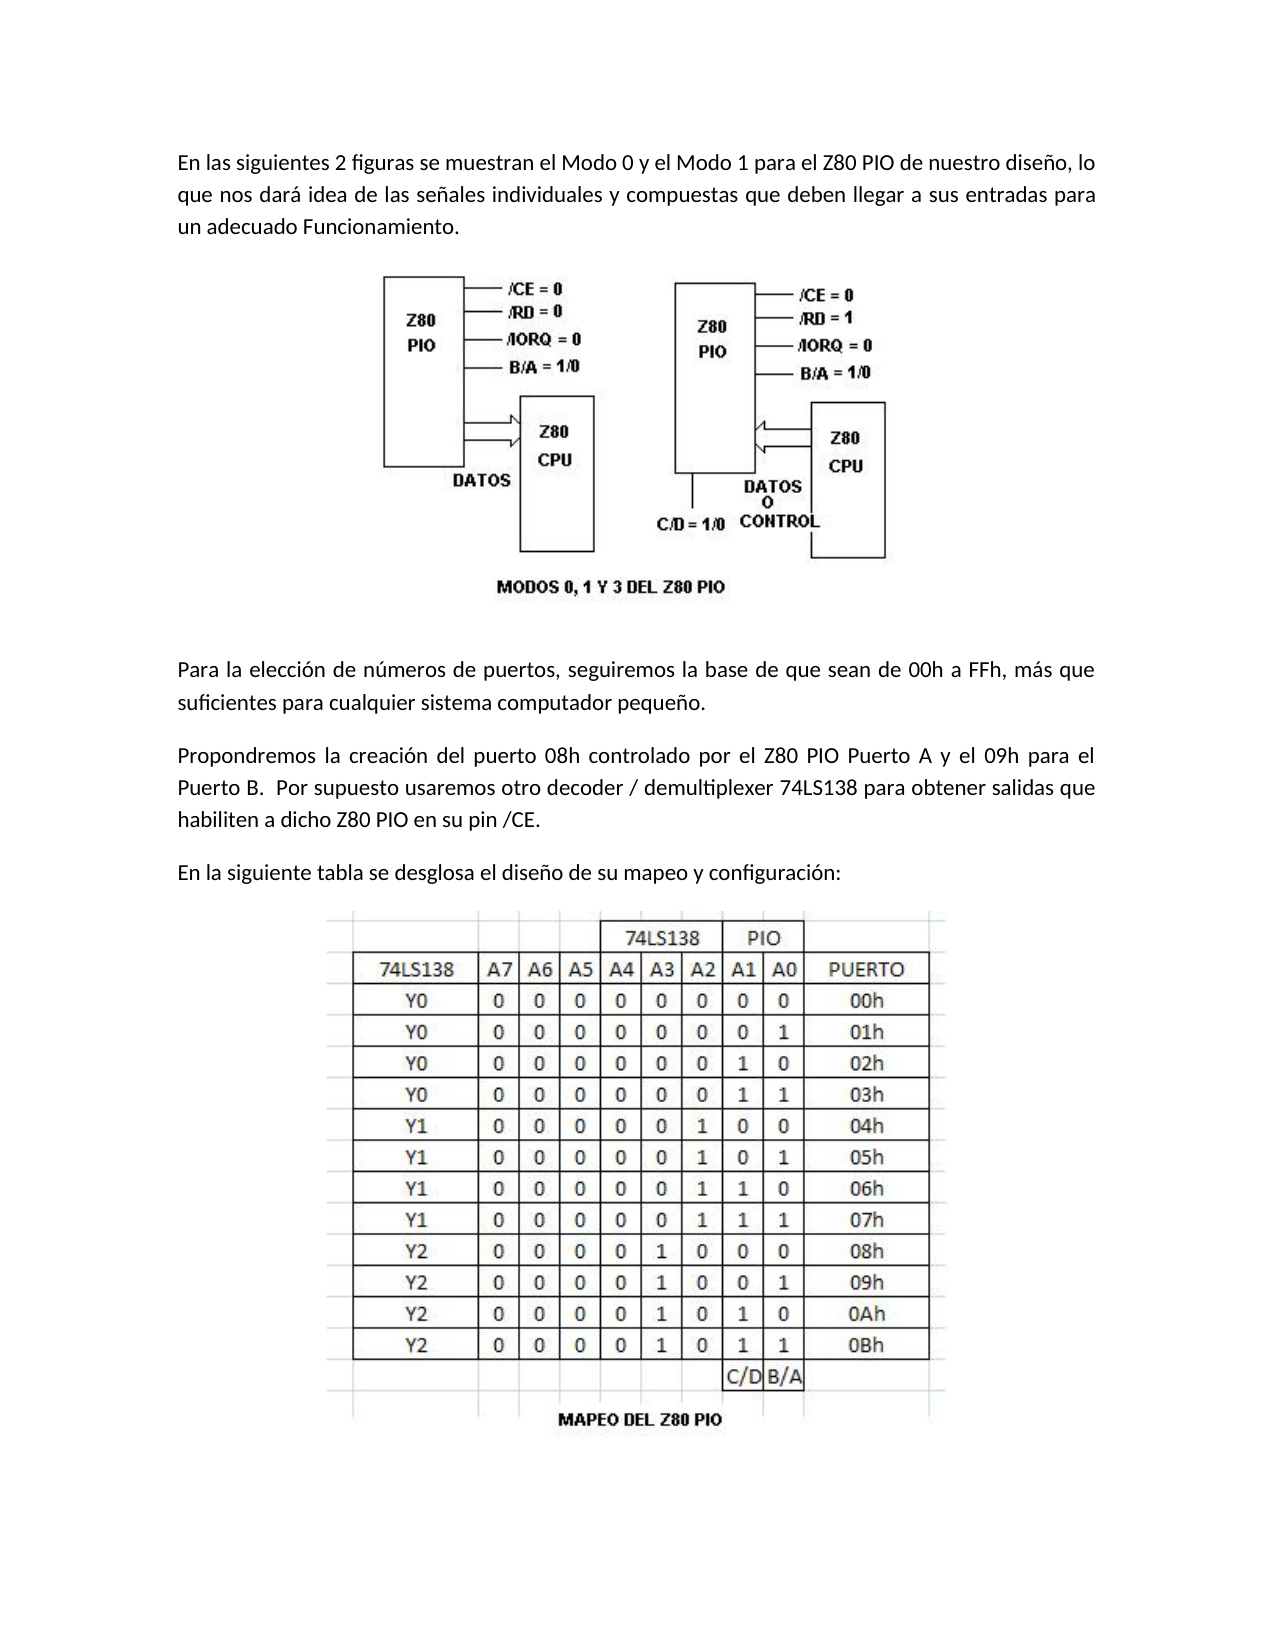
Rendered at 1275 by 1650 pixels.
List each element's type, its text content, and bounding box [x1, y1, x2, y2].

picture [326, 911, 949, 1448]
picture [368, 265, 908, 631]
text Propondremos la creación del puerto 08h controlado por el Z80 PIO Puerto A y el 09h para el Puerto B. Por supuesto usaremos otro decoder / demultiplexer 74LS138 para obtener salidas que habiliten a dicho Z80 PIO en su pin /CE. [177, 741, 1098, 833]
text En la siguiente tabla se desglosa el diseño de su mapeo y configuración: [177, 858, 1098, 886]
text En las siguientes 2 figuras se muestran el Modo 0 y el Modo 1 para el Z80 PIO de nuestro diseño, lo que nos dará idea de las señales individuales y compuestas que deben llegar a sus entradas para un adecuado Funcionamiento. [177, 148, 1098, 240]
text Para la elección de números de puertos, seguiremos la base de que sean de 00h a FFh, más que suficientes para cualquier sistema computador pequeño. [177, 656, 1098, 716]
